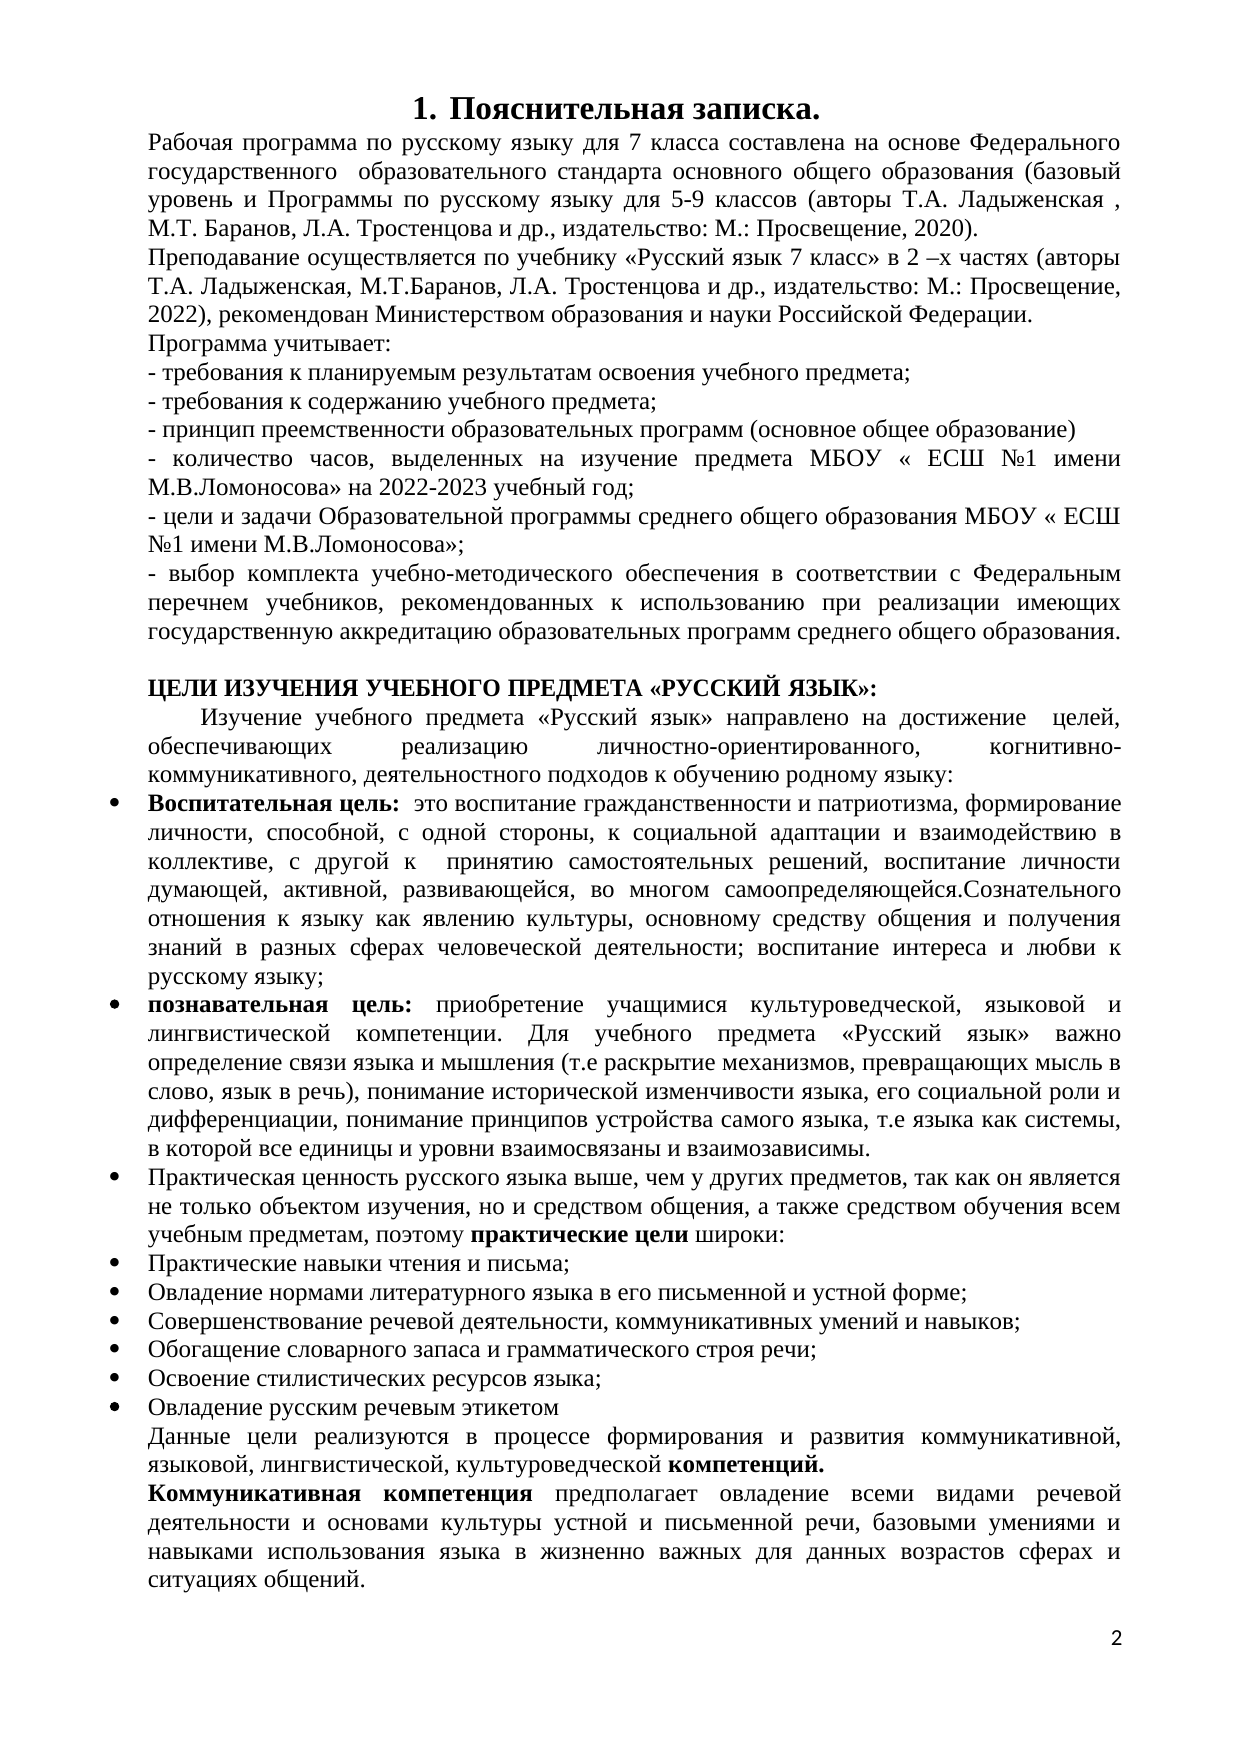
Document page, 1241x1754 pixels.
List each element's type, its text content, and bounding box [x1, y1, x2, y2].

subtitle ЦЕЛИ ИЗУЧЕНИЯ УЧЕБНОГО ПРЕДМЕТА «РУССКИЙ ЯЗЫК»: [148, 673, 1122, 702]
list познавательная цель: приобретение учащимися культуроведческой, языковой и лингвистической компетенции. Для учебного предмета «Русский язык» важно определение связи языка и мышления (т.е раскрытие механизмов, превращающих мысль в слово, язык в речь), понимание исторической изменчивости языка, его социальной роли и дифференциации, понимание принципов устройства самого языка, т.е языка как системы, в которой все единицы и уровни взаимосвязаны и взаимозависимы. [110, 989, 1122, 1162]
list Обогащение словарного запаса и грамматического строя речи; [110, 1334, 1122, 1363]
list Освоение стилистических ресурсов языка; [110, 1363, 1122, 1392]
list Практическая ценность русского языка выше, чем у других предметов, так как он является не только объектом изучения, но и средством общения, а также средством обучения всем учебным предметам, поэтому практические цели широки: [110, 1162, 1122, 1248]
list Преподавание осуществляется по учебнику «Русский язык 7 класс» в 2 –х частях (авторы Т.А. Ладыженская, М.Т.Баранов, Л.А. Тростенцова и др., издательство: М.: Просвещение, 2022), рекомендован Министерством образования и науки Российской Федерации. [148, 242, 1122, 328]
list Овладение нормами литературного языка в его письменной и устной форме; [110, 1277, 1122, 1306]
list Совершенствование речевой деятельности, коммуникативных умений и навыков; [110, 1306, 1122, 1334]
list Воспитательная цель: это воспитание гражданственности и патриотизма, формирование личности, способной, с одной стороны, к социальной адаптации и взаимодействию в коллективе, с другой к принятию самостоятельных решений, воспитание личности думающей, активной, развивающейся, во многом самоопределяющейся.Сознательного отношения к языку как явлению культуры, основному средству общения и получения знаний в разных сферах человеческой деятельности; воспитание интереса и любви к русскому языку; [110, 788, 1122, 989]
subtitle Пояснительная записка. [110, 89, 1122, 127]
list - принцип преемственности образовательных программ (основное общее образование) [148, 414, 1122, 443]
list Практические навыки чтения и письма; [110, 1248, 1122, 1277]
list - требования к содержанию учебного предмета; [148, 386, 1122, 414]
list - цели и задачи Образовательной программы среднего общего образования МБОУ « ЕСШ №1 имени М.В.Ломоносова»; [148, 501, 1122, 558]
list - требования к планируемым результатам освоения учебного предмета; [148, 357, 1122, 386]
list - количество часов, выделенных на изучение предмета МБОУ « ЕСШ №1 имени М.В.Ломоносова» на 2022-2023 учебный год; [148, 443, 1122, 501]
list Данные цели реализуются в процессе формирования и развития коммуникативной, языковой, лингвистической, культуроведческой компетенций. [148, 1421, 1122, 1478]
list - выбор комплекта учебно-методического обеспечения в соответствии с Федеральным перечнем учебников, рекомендованных к использованию при реализации имеющих государственную аккредитацию образовательных программ среднего общего образования. [148, 558, 1122, 644]
list Программа учитывает: [148, 328, 1122, 357]
list Рабочая программа по русскому языку для 7 класса составлена на основе Федерального государственного образовательного стандарта основного общего образования (базовый уровень и Программы по русскому языку для 5-9 классов (авторы Т.А. Ладыженская , М.Т. Баранов, Л.А. Тростенцова и др., издательство: М.: Просвещение, 2020). [148, 127, 1122, 242]
list Изучение учебного предмета «Русский язык» направлено на достижение целей, обеспечивающих реализацию личностно-ориентированного, когнитивно-коммуникативного, деятельностного подходов к обучению родному языку: [148, 702, 1122, 788]
list Коммуникативная компетенция предполагает овладение всеми видами речевой деятельности и основами культуры устной и письменной речи, базовыми умениями и навыками использования языка в жизненно важных для данных возрастов сферах и ситуациях общений. [148, 1478, 1122, 1593]
list Овладение русским речевым этикетом [110, 1392, 1122, 1421]
